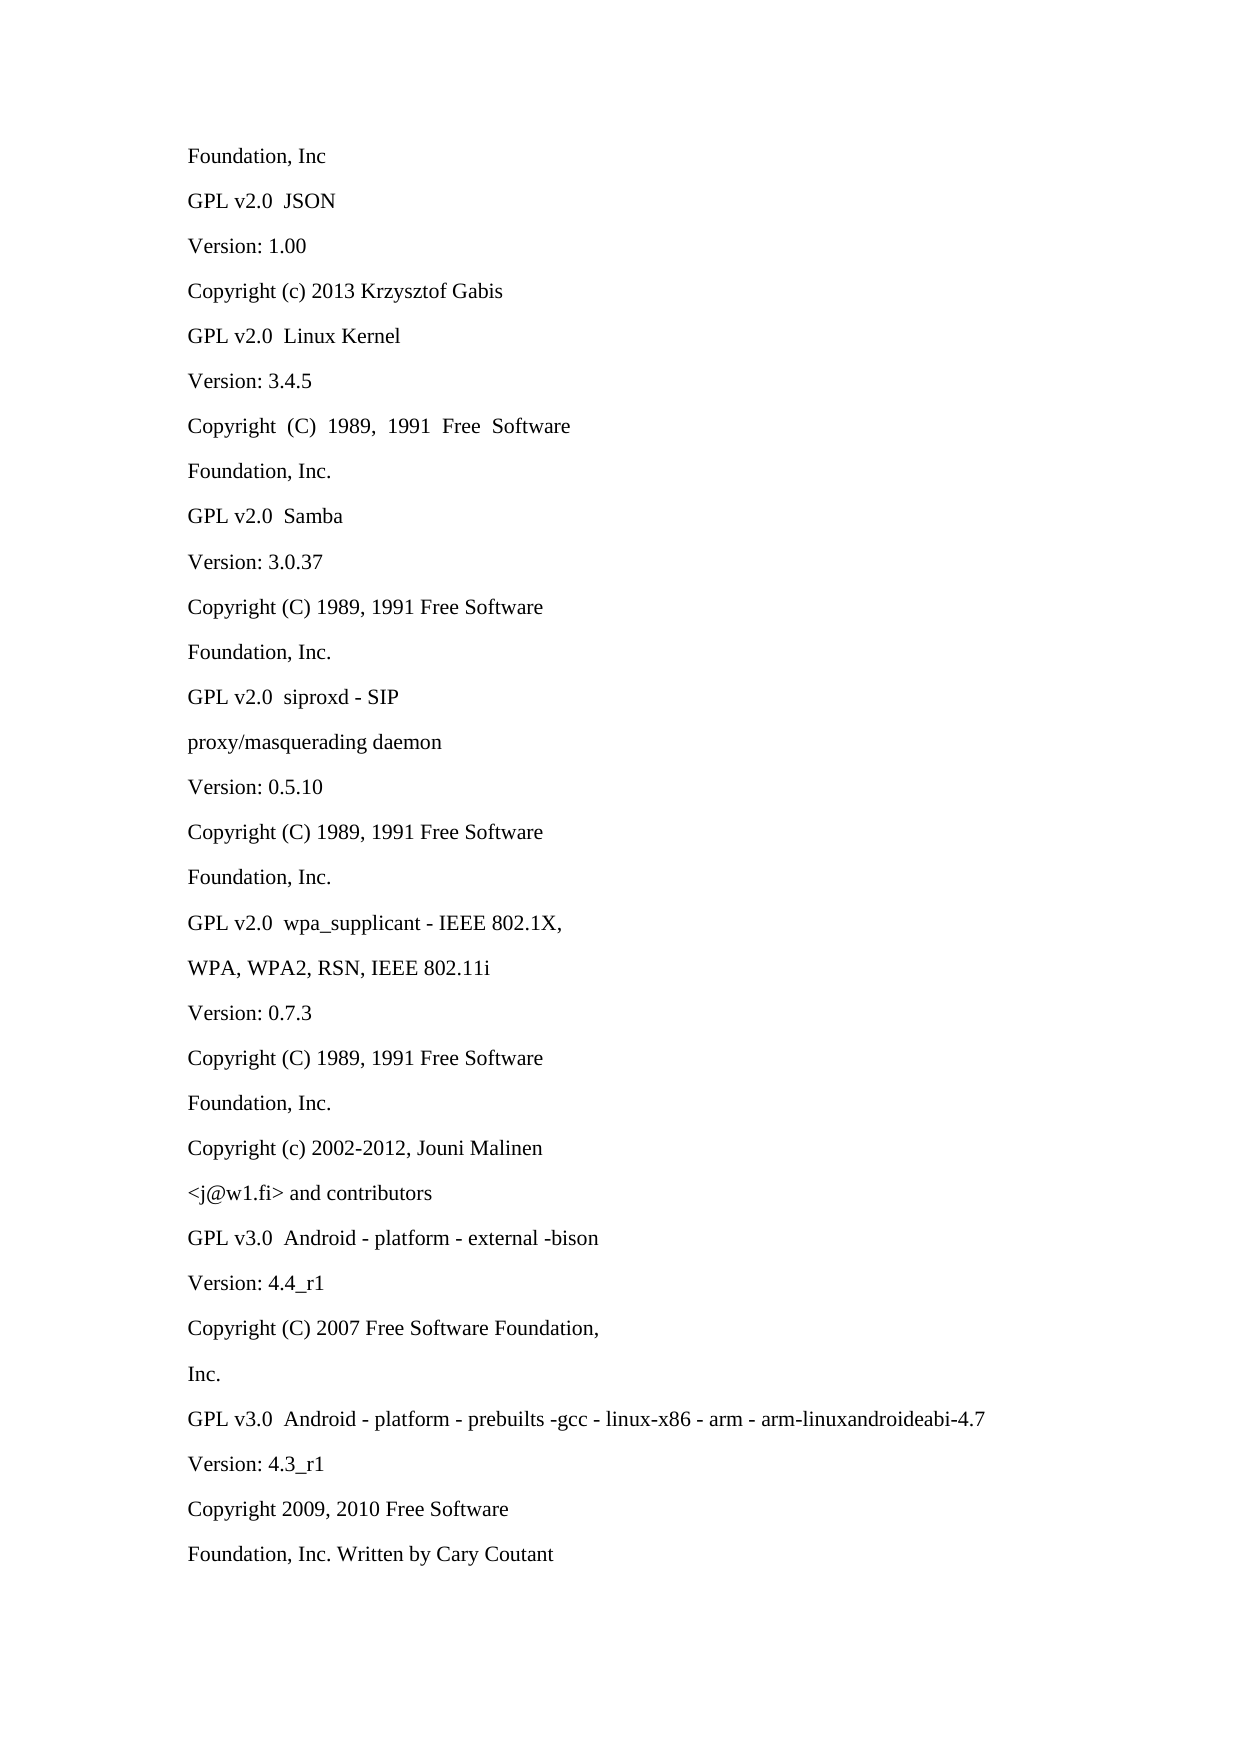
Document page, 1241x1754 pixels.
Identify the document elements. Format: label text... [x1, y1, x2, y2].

text Copyright 2009, 2010 Free Software [187, 1492, 1053, 1525]
text Copyright (C) 1989, 1991 Free Software [187, 590, 1053, 623]
text Foundation, Inc. [187, 455, 1053, 487]
text GPL v2.0 Samba [187, 500, 1053, 532]
text Copyright (C) 1989, 1991 Free Software [187, 1041, 1053, 1074]
text Foundation, Inc. Written by Cary Coutant [187, 1537, 1053, 1570]
text Version: 4.4_r1 [187, 1267, 1053, 1299]
text GPL v2.0 wpa_supplicant - IEEE 802.1X, [187, 906, 1053, 938]
text Foundation, Inc. [187, 861, 1053, 893]
text <j@w1.fi> and contributors [187, 1176, 1053, 1209]
text Foundation, Inc [187, 139, 1053, 172]
text Copyright (C) 1989, 1991 Free Software [187, 816, 1053, 848]
text Version: 0.7.3 [187, 996, 1053, 1028]
text Copyright (C) 2007 Free Software Foundation, [187, 1312, 1053, 1344]
text GPL v3.0 Android - platform - external -bison [187, 1222, 1053, 1254]
text proxy/masquerading daemon [187, 725, 1053, 758]
text GPL v2.0 siproxd - SIP [187, 680, 1053, 713]
text Copyright (C) 1989, 1991 Free Software [187, 410, 1053, 442]
text GPL v3.0 Android - platform - prebuilts -gcc - linux-x86 - arm - arm-linuxandroideabi-4.7 [187, 1402, 1053, 1434]
text Version: 4.3_r1 [187, 1447, 1053, 1479]
text Version: 3.0.37 [187, 545, 1053, 577]
text Foundation, Inc. [187, 635, 1053, 668]
text WPA, WPA2, RSN, IEEE 802.11i [187, 951, 1053, 983]
text GPL v2.0 JSON [187, 184, 1053, 217]
text Foundation, Inc. [187, 1086, 1053, 1119]
text Copyright (c) 2013 Krzysztof Gabis [187, 274, 1053, 307]
text Inc. [187, 1357, 1053, 1389]
text Version: 1.00 [187, 229, 1053, 262]
text GPL v2.0 Linux Kernel [187, 319, 1053, 352]
text Copyright (c) 2002-2012, Jouni Malinen [187, 1131, 1053, 1164]
text Version: 3.4.5 [187, 364, 1053, 397]
text Version: 0.5.10 [187, 771, 1053, 803]
